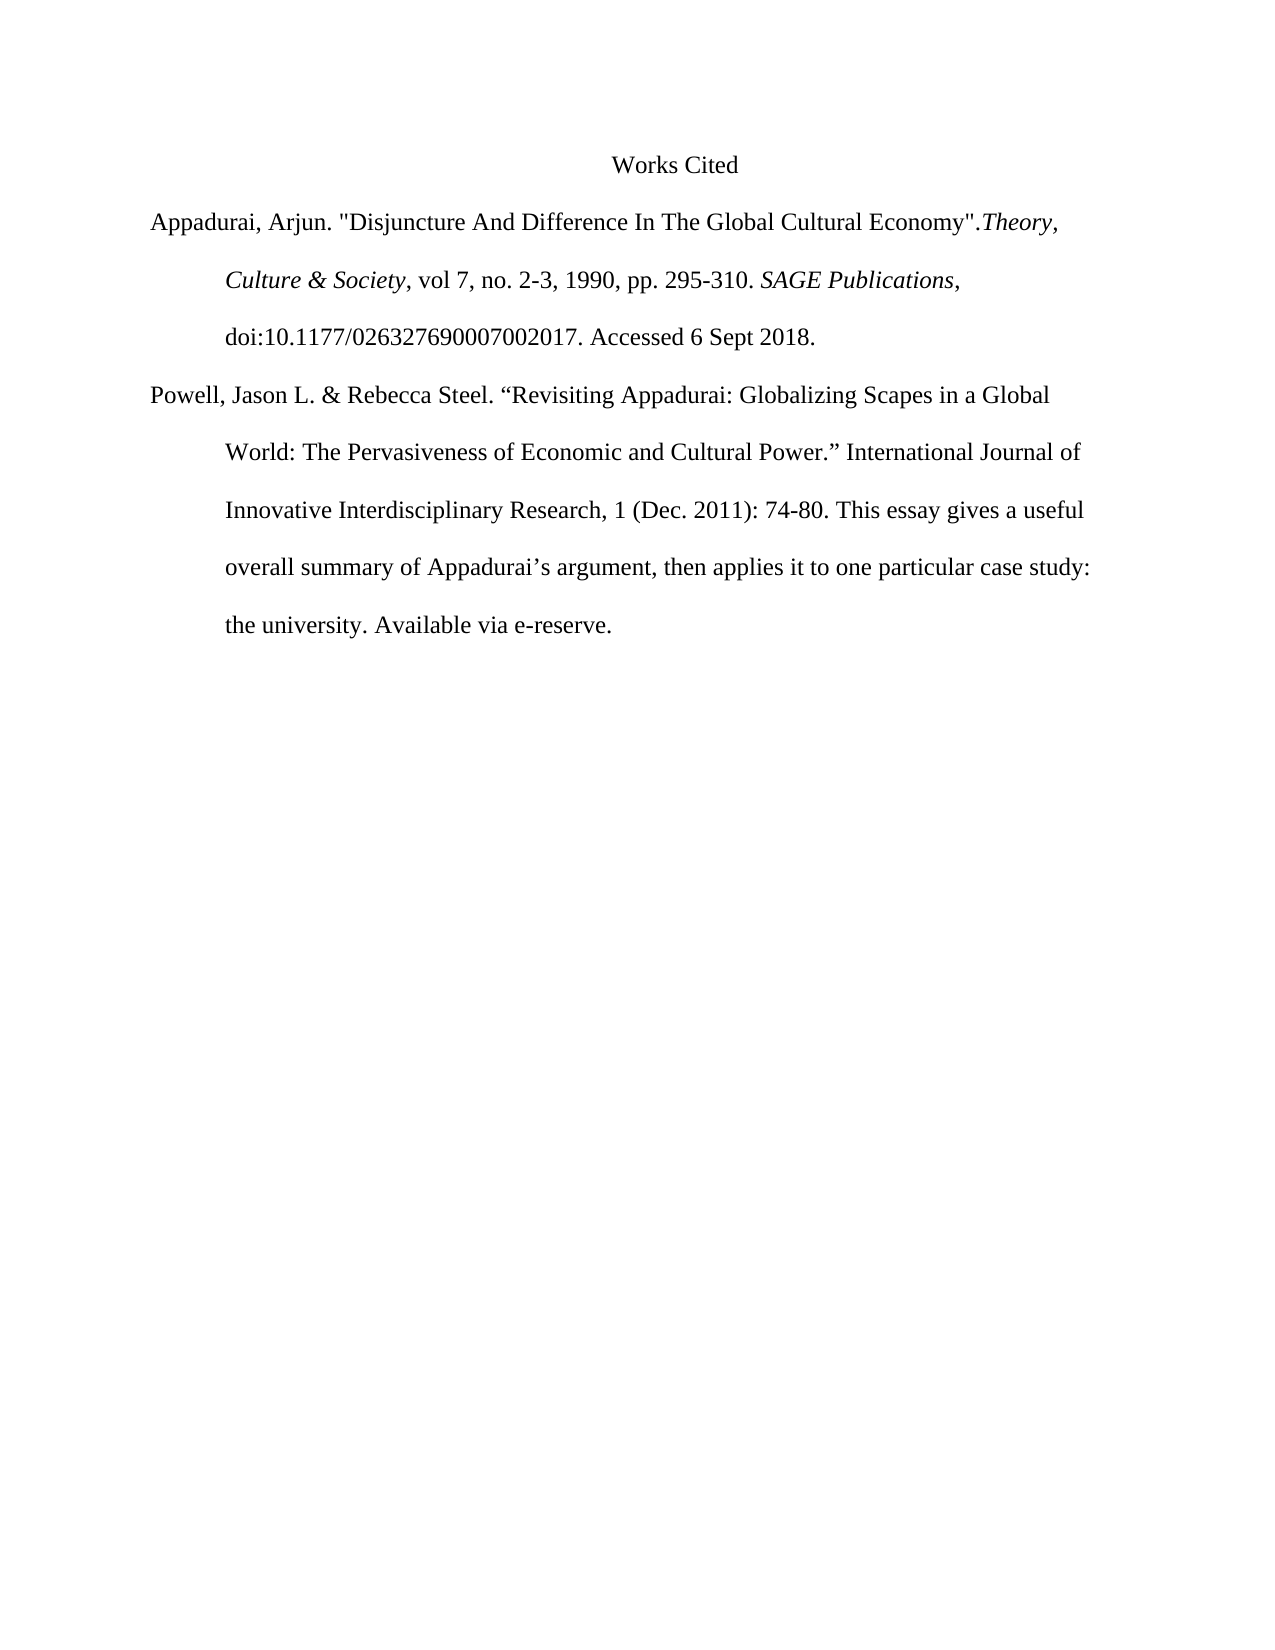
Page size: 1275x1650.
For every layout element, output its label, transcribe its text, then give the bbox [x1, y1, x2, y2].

text Powell, Jason L. & Rebecca Steel. “Revisiting Appadurai: Globalizing Scapes in a Global World: The Pervasiveness of Economic and Cultural Power.” International Journal of Innovative Interdisciplinary Research, 1 (Dec. 2011): 74-80. This essay gives a useful overall summary of Appadurai’s argument, then applies it to one particular case study: the university. Available via e-reserve. [150, 380, 1125, 639]
text Works Cited [150, 150, 1125, 179]
text Appadurai, Arjun. "Disjuncture And Difference In The Global Cultural Economy".Theory, Culture & Society, vol 7, no. 2-3, 1990, pp. 295-310. SAGE Publications, doi:10.1177/026327690007002017. Accessed 6 Sept 2018. [150, 207, 1125, 351]
